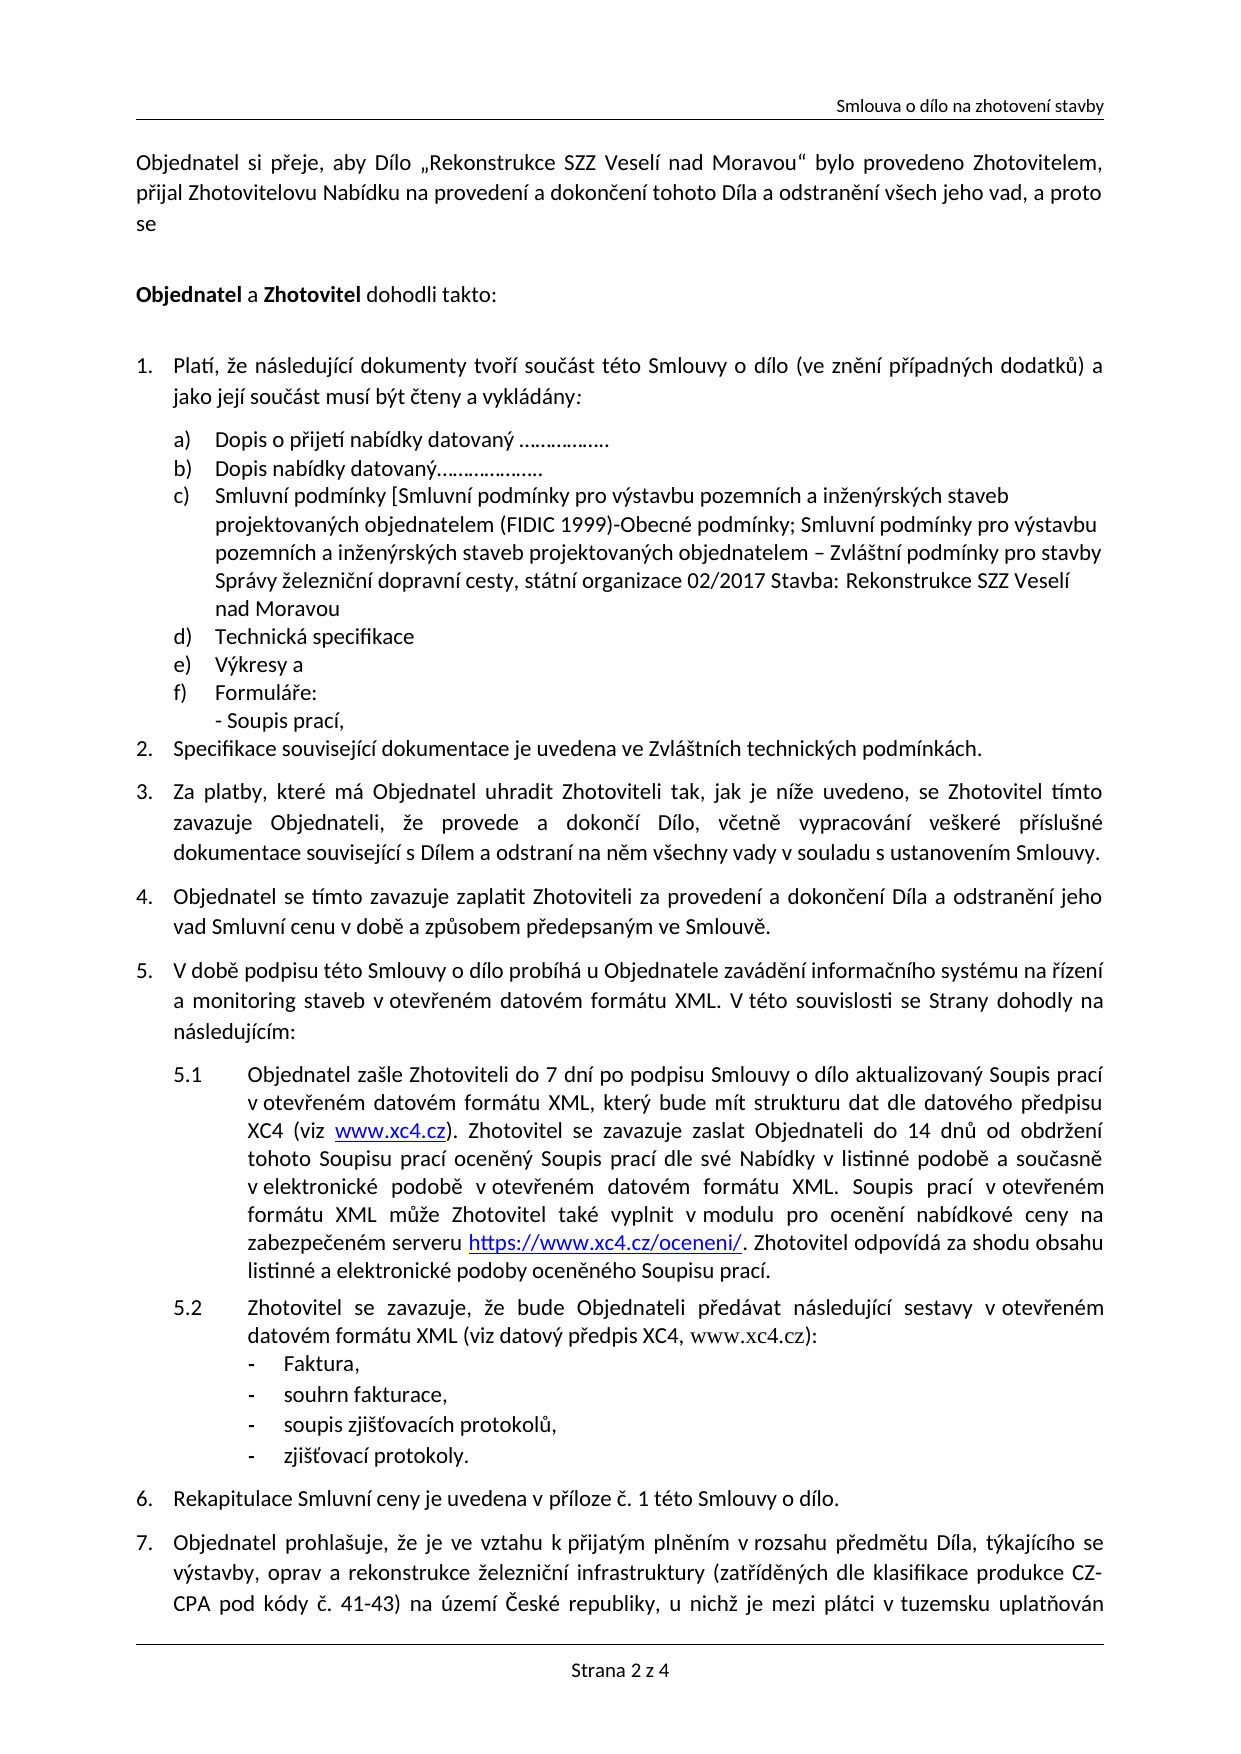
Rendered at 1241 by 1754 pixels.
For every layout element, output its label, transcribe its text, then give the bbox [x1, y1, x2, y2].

list soupis zjišťovacích protokolů, [248, 1410, 1104, 1438]
text Objednatel se tímto zavazuje zaplatit Zhotoviteli za provedení a dokončení Díla a odstranění jeho vad Smluvní cenu v době a způsobem předepsaným ve Smlouvě. [136, 882, 1104, 941]
list zjišťovací protokoly. [248, 1441, 1104, 1469]
text Zhotovitel se zavazuje, že bude Objednateli předávat následující sestavy v otevřeném datovém formátu XML (viz datový předpis XC4, www.xc4.cz): [173, 1293, 1104, 1349]
list Výkresy a [173, 650, 1104, 678]
list Dopis nabídky datovaný……………….. [173, 454, 1104, 482]
list Smluvní podmínky [Smluvní podmínky pro výstavbu pozemních a inženýrských staveb projektovaných objednatelem (FIDIC 1999)-Obecné podmínky; Smluvní podmínky pro výstavbu pozemních a inženýrských staveb projektovaných objednatelem – Zvláštní podmínky pro stavby Správy železniční dopravní cesty, státní organizace 02/2017 Stavba: Rekonstrukce SZZ Veselí nad Moravou [173, 482, 1104, 622]
text Objednatel a Zhotovitel dohodli takto: [136, 280, 1104, 308]
text Za platby, které má Objednatel uhradit Zhotoviteli tak, jak je níže uvedeno, se Zhotovitel tímto zavazuje Objednateli, že provede a dokončí Dílo, včetně vypracování veškeré příslušné dokumentace související s Dílem a odstraní na něm všechny vady v souladu s ustanovením Smlouvy. [136, 777, 1104, 867]
text Specifikace související dokumentace je uvedena ve Zvláštních technických podmínkách. [136, 734, 1104, 762]
text Objednatel zašle Zhotoviteli do 7 dní po podpisu Smlouvy o dílo aktualizovaný Soupis prací v otevřeném datovém formátu XML, který bude mít strukturu dat dle datového předpisu XC4 (viz www.xc4.cz). Zhotovitel se zavazuje zaslat Objednateli do 14 dnů od obdržení tohoto Soupisu prací oceněný Soupis prací dle své Nabídky v listinné podobě a současně v elektronické podobě v otevřeném datovém formátu XML. Soupis prací v otevřeném formátu XML může Zhotovitel také vyplnit v modulu pro ocenění nabídkové ceny na zabezpečeném serveru https://www.xc4.cz/oceneni/. Zhotovitel odpovídá za shodu obsahu listinné a elektronické podoby oceněného Soupisu prací. [173, 1060, 1104, 1284]
text V době podpisu této Smlouvy o dílo probíhá u Objednatele zavádění informačního systému na řízení a monitoring staveb v otevřeném datovém formátu XML. V této souvislosti se Strany dohodly na následujícím: [136, 956, 1104, 1045]
list souhrn fakturace, [248, 1380, 1104, 1408]
list Dopis o přijetí nabídky datovaný …………….. [173, 426, 1104, 454]
list - Soupis prací, [215, 706, 1104, 734]
list Faktura, [248, 1349, 1104, 1377]
list Formuláře: [173, 678, 1104, 706]
text Rekapitulace Smluvní ceny je uvedena v příloze č. 1 této Smlouvy o dílo. [136, 1484, 1104, 1512]
text Objednatel si přeje, aby Dílo „Rekonstrukce SZZ Veselí nad Moravou“ bylo provedeno Zhotovitelem, přijal Zhotovitelovu Nabídku na provedení a dokončení tohoto Díla a odstranění všech jeho vad, a proto se [136, 148, 1104, 237]
text Platí, že následující dokumenty tvoří součást této Smlouvy o dílo (ve znění případných dodatků) a jako její součást musí být čteny a vykládány: [136, 352, 1104, 410]
list Technická specifikace [173, 622, 1104, 650]
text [136, 1528, 1104, 1617]
